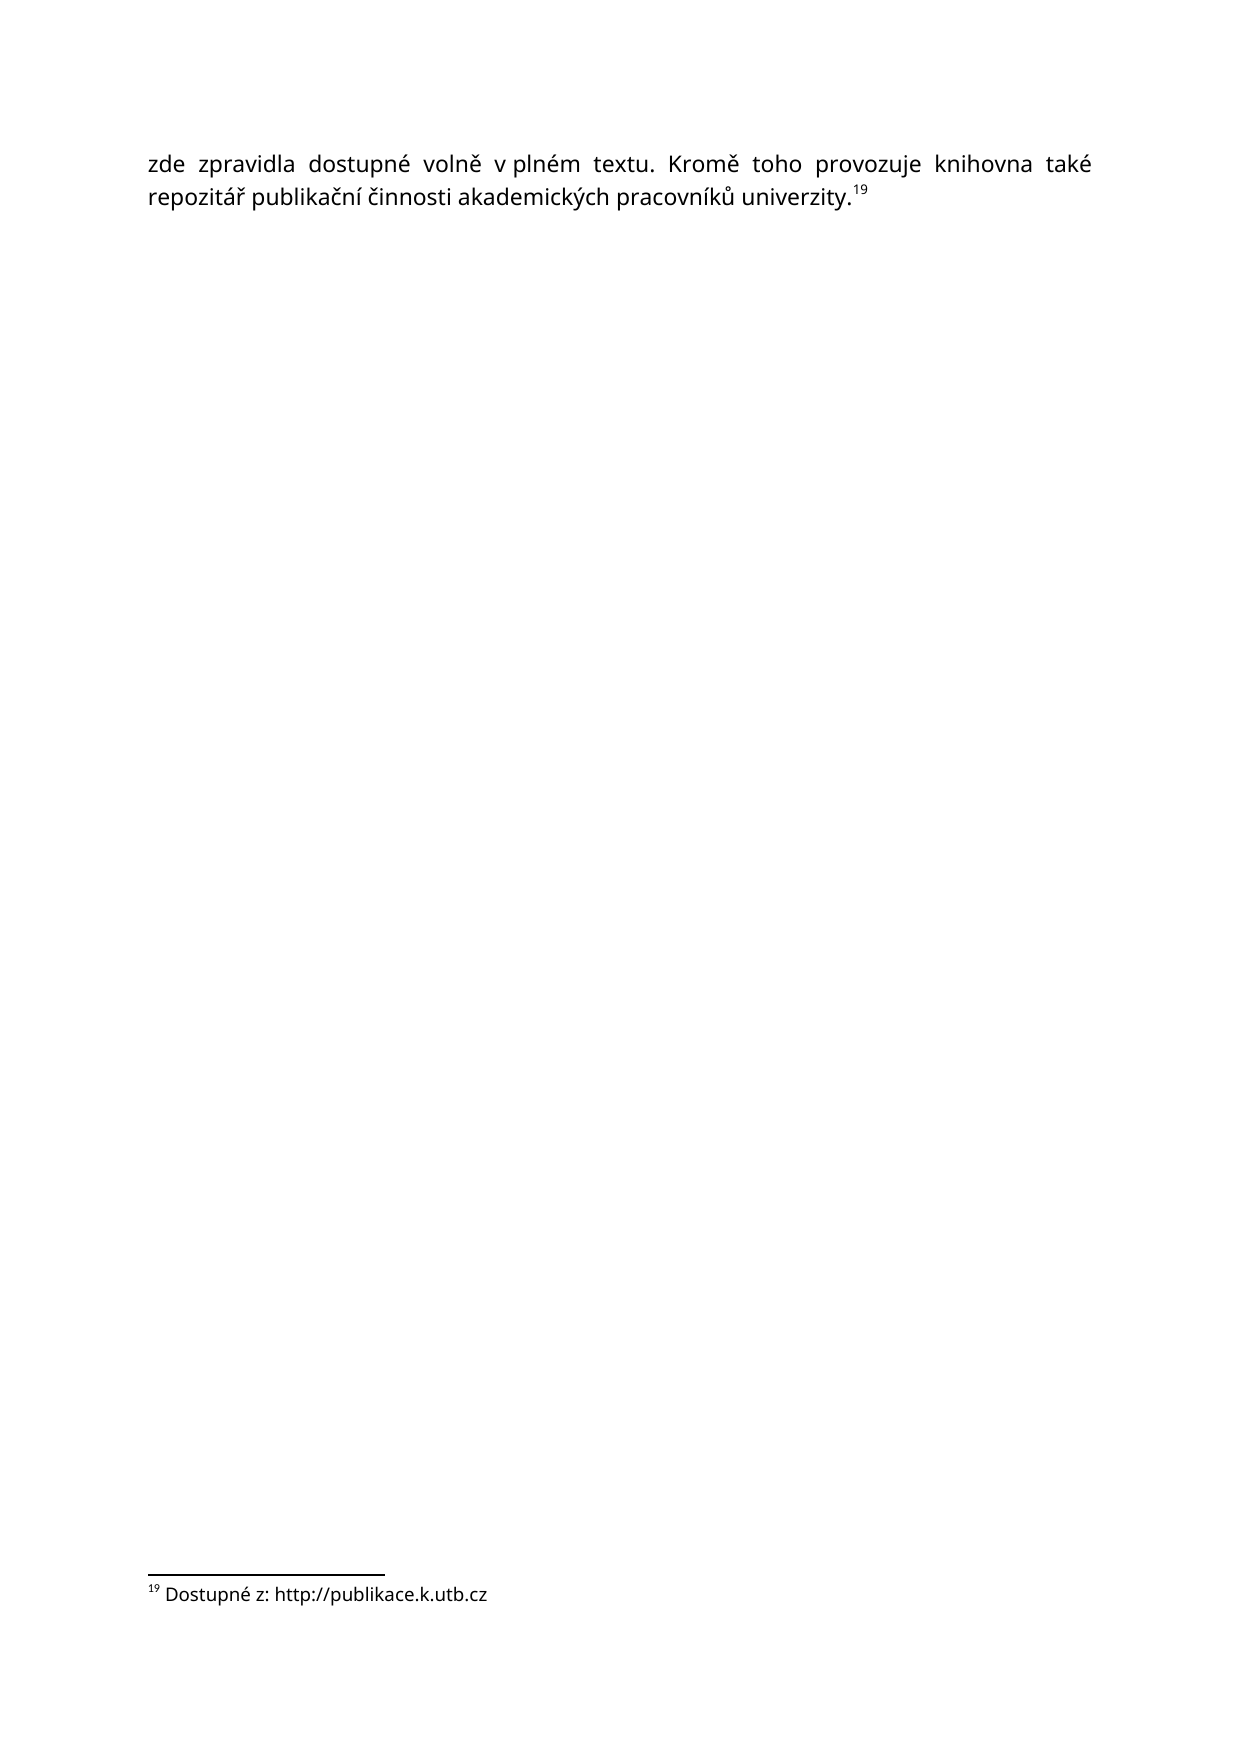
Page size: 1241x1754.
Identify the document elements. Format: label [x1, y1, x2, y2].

text [148, 148, 1093, 212]
